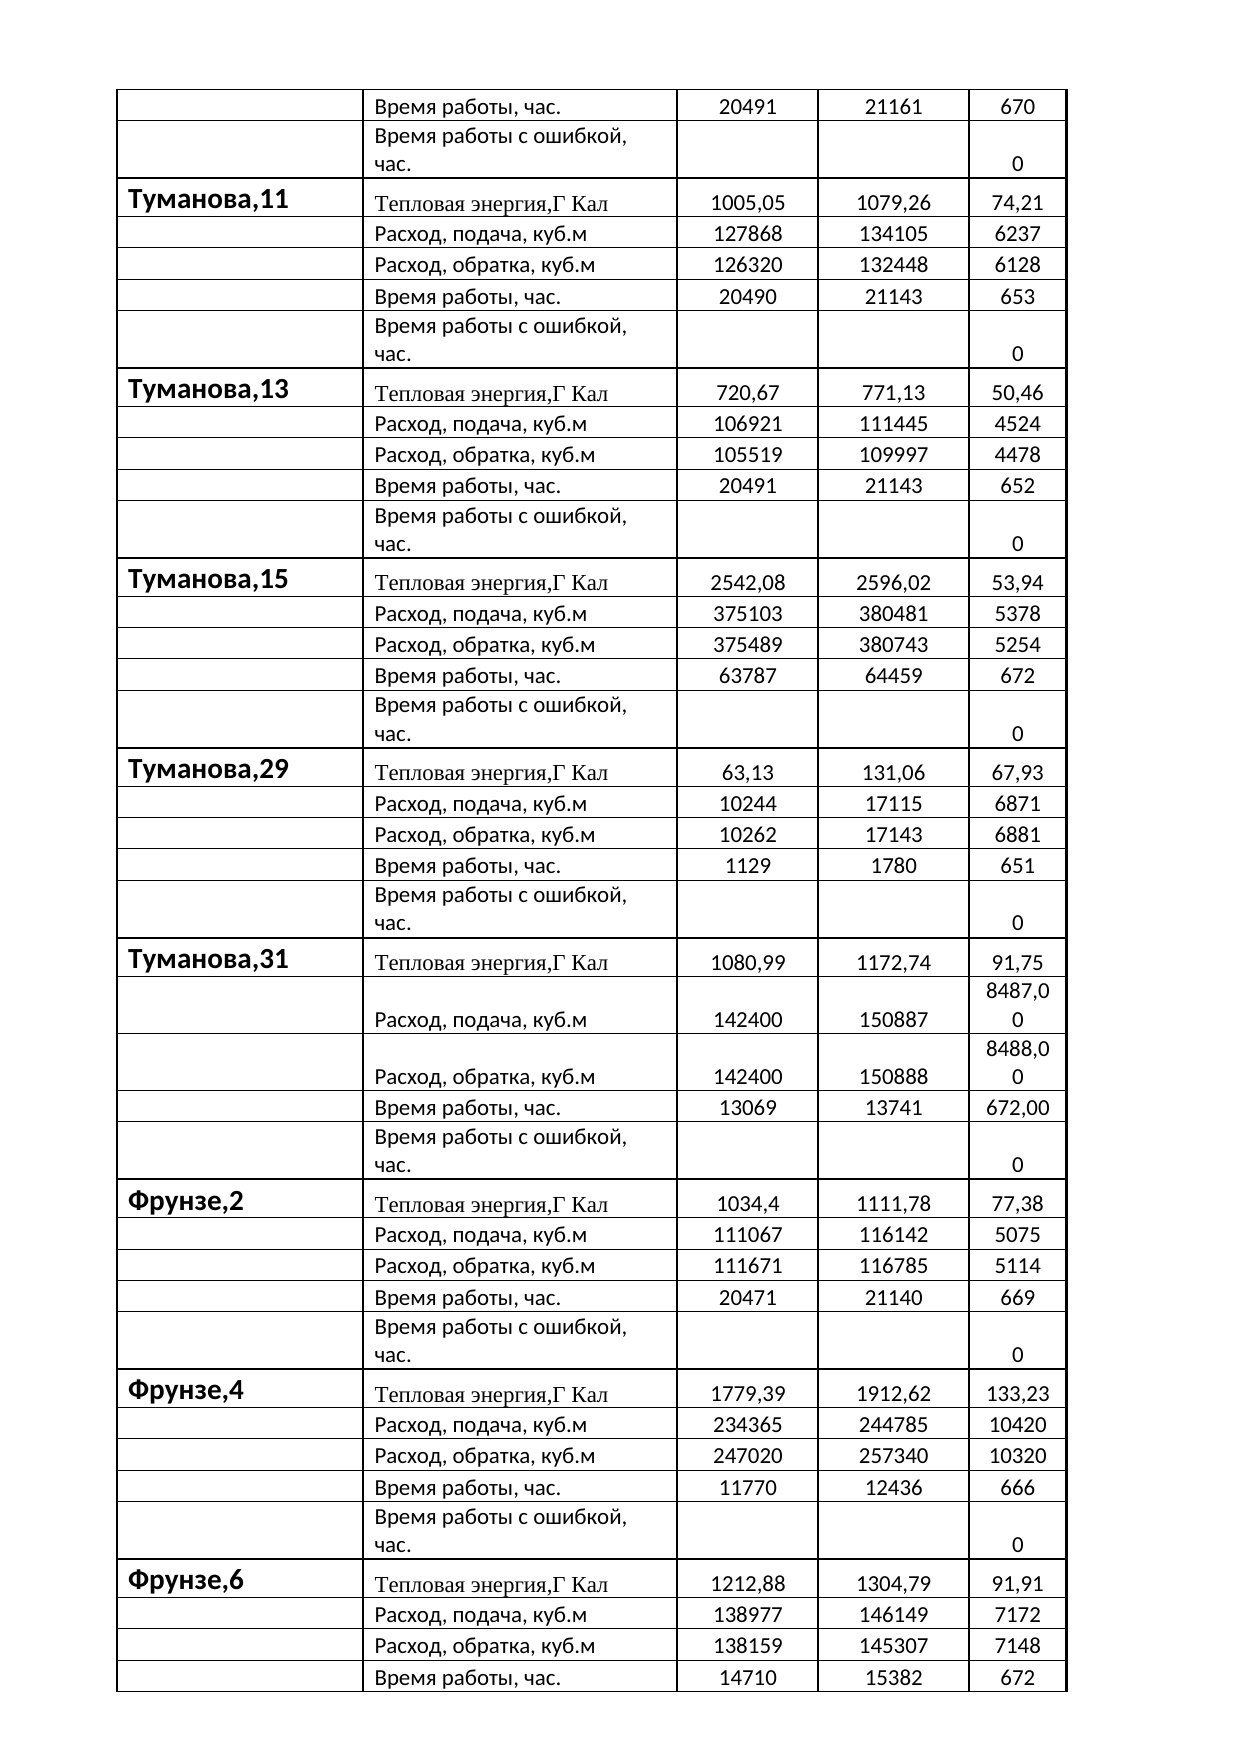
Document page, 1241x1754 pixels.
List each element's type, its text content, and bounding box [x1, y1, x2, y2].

table_cell Расход, обратка, куб.м [364, 1629, 676, 1659]
table_cell [651, 470, 676, 500]
table_cell 109997 [819, 438, 968, 468]
table_cell 1780 [819, 849, 968, 879]
table_cell [337, 311, 362, 367]
table_cell [337, 628, 362, 658]
table_cell 247020 [678, 1439, 817, 1469]
table_cell 380481 [819, 597, 968, 627]
table_cell 1912,62 [819, 1370, 968, 1407]
table_cell 13069 [678, 1091, 817, 1121]
table_cell [118, 1312, 337, 1368]
table_cell 138159 [678, 1629, 817, 1659]
table_cell [651, 1661, 676, 1691]
table_cell [678, 1122, 817, 1178]
table_cell 0 [970, 691, 1065, 747]
table_cell Время работы с ошибкой, час. [364, 311, 676, 367]
table_cell [118, 628, 337, 658]
table_cell [118, 1439, 337, 1469]
table_cell [337, 1250, 362, 1280]
table_cell Туманова,11 [118, 179, 362, 216]
table_cell 111671 [678, 1250, 817, 1280]
table_cell Расход, подача, куб.м [364, 787, 676, 817]
table_cell [118, 1091, 337, 1121]
table_cell [118, 881, 337, 937]
table_cell Тепловая энергия,Г Кал [364, 1370, 676, 1407]
table_cell 4524 [970, 407, 1065, 437]
table_cell 1111,78 [819, 1180, 968, 1217]
table_cell [651, 849, 676, 879]
table_cell Расход, подача, куб.м [364, 1598, 676, 1628]
table_cell 116142 [819, 1218, 968, 1248]
table_cell 0 [970, 1502, 1065, 1558]
table_cell [337, 121, 362, 177]
table_cell [337, 1408, 362, 1438]
table_cell Время работы, час. [364, 659, 651, 689]
table_cell 669 [970, 1281, 1065, 1311]
table_cell 11770 [678, 1471, 817, 1501]
table_cell [819, 881, 968, 937]
table_cell [118, 977, 337, 1033]
table_cell 652 [970, 470, 1065, 500]
table_cell [337, 977, 362, 1033]
table_cell [337, 881, 362, 937]
table_cell 10420 [970, 1408, 1065, 1438]
table_cell 91,91 [970, 1560, 1065, 1597]
table_cell Тепловая энергия,Г Кал [364, 749, 676, 786]
table_cell Тепловая энергия,Г Кал [364, 559, 676, 596]
table_cell [337, 280, 362, 310]
table_cell [118, 597, 337, 627]
table_cell Расход, обратка, куб.м [364, 1250, 676, 1280]
table_cell 257340 [819, 1439, 968, 1469]
table_cell [819, 1122, 968, 1178]
table_cell [118, 1661, 337, 1691]
table_cell Время работы с ошибкой, час. [364, 1122, 676, 1178]
table_cell [337, 787, 362, 817]
table_cell Время работы с ошибкой, час. [364, 691, 676, 747]
table_cell [651, 280, 676, 310]
table_cell Фрунзе,4 [118, 1370, 362, 1407]
table_cell 1779,39 [678, 1370, 817, 1407]
table_cell Время работы, час. [364, 90, 651, 120]
table_cell 1034,4 [678, 1180, 817, 1217]
table_cell Туманова,13 [118, 369, 362, 406]
table_cell Время работы с ошибкой, час. [364, 1502, 676, 1558]
table_cell 10262 [678, 818, 817, 848]
table_cell [337, 1312, 362, 1368]
table_cell 10320 [970, 1439, 1065, 1469]
table_cell 1129 [678, 849, 817, 879]
table_cell [118, 1408, 337, 1438]
table_cell [337, 691, 362, 747]
table_cell 672 [970, 1661, 1065, 1691]
table_cell 672,00 [970, 1091, 1065, 1121]
table_cell [118, 1034, 337, 1090]
table_cell Расход, обратка, куб.м [364, 818, 676, 848]
table_cell [337, 470, 362, 500]
table_cell [118, 787, 337, 817]
table_cell [337, 217, 362, 247]
table_cell 670 [970, 90, 1065, 120]
table_cell [651, 1281, 676, 1311]
table_cell [337, 1598, 362, 1628]
table_cell 142400 [678, 1034, 817, 1090]
table_cell Расход, подача, куб.м [364, 407, 676, 437]
table_cell [678, 121, 817, 177]
table_cell Расход, подача, куб.м [364, 1218, 676, 1248]
table_cell [678, 1502, 817, 1558]
table_cell Расход, обратка, куб.м [364, 248, 676, 278]
table_cell Расход, подача, куб.м [364, 977, 676, 1033]
table_cell 6237 [970, 217, 1065, 247]
table_cell 771,13 [819, 369, 968, 406]
table_cell [118, 280, 337, 310]
table_cell Тепловая энергия,Г Кал [364, 1180, 676, 1217]
table_cell 142400 [678, 977, 817, 1033]
table_cell 20490 [678, 280, 817, 310]
table_cell [337, 849, 362, 879]
table_cell 672 [970, 659, 1065, 689]
table_cell [337, 1281, 362, 1311]
table_cell 0 [970, 121, 1065, 177]
table_cell [118, 1250, 337, 1280]
table_cell 5378 [970, 597, 1065, 627]
table_cell 74,21 [970, 179, 1065, 216]
table_cell [118, 407, 337, 437]
table_cell 145307 [819, 1629, 968, 1659]
table_cell [819, 1312, 968, 1368]
table_cell Тепловая энергия,Г Кал [364, 179, 676, 216]
table_cell Расход, обратка, куб.м [364, 1034, 676, 1090]
table_cell 375103 [678, 597, 817, 627]
table_cell [651, 90, 676, 120]
table_cell 2542,08 [678, 559, 817, 596]
table_cell Время работы с ошибкой, час. [364, 121, 676, 177]
table_cell Время работы, час. [364, 849, 651, 879]
table_cell [678, 881, 817, 937]
table_cell 2596,02 [819, 559, 968, 596]
table_cell [819, 1502, 968, 1558]
table_cell [118, 818, 337, 848]
table_cell 7148 [970, 1629, 1065, 1659]
table_cell 0 [970, 881, 1065, 937]
table_cell Время работы, час. [364, 1091, 651, 1121]
table_cell 17115 [819, 787, 968, 817]
table_cell [678, 691, 817, 747]
table_cell 116785 [819, 1250, 968, 1280]
table_cell 77,38 [970, 1180, 1065, 1217]
table_cell 67,93 [970, 749, 1065, 786]
table_cell 8488,00 [970, 1034, 1065, 1090]
table_cell 10244 [678, 787, 817, 817]
table_cell 244785 [819, 1408, 968, 1438]
table_cell 15382 [819, 1661, 968, 1691]
table_cell 380743 [819, 628, 968, 658]
table_cell [118, 691, 337, 747]
table_cell 21140 [819, 1281, 968, 1311]
table_cell 5075 [970, 1218, 1065, 1248]
table_cell [118, 1471, 337, 1501]
table_cell 5114 [970, 1250, 1065, 1280]
table_cell [337, 90, 362, 120]
table_cell [337, 248, 362, 278]
table_cell [118, 501, 337, 557]
table_cell [678, 1312, 817, 1368]
table_cell 12436 [819, 1471, 968, 1501]
table_cell 234365 [678, 1408, 817, 1438]
table_cell [337, 1122, 362, 1178]
table_cell [118, 1502, 337, 1558]
table_cell [337, 1661, 362, 1691]
table_cell [118, 1629, 337, 1659]
table_cell Расход, обратка, куб.м [364, 1439, 676, 1469]
table_cell 138977 [678, 1598, 817, 1628]
table_cell 91,75 [970, 939, 1065, 976]
table_cell Время работы с ошибкой, час. [364, 881, 676, 937]
table_cell Туманова,31 [118, 939, 362, 976]
table_cell 21143 [819, 470, 968, 500]
table_cell 106921 [678, 407, 817, 437]
table_cell 13741 [819, 1091, 968, 1121]
table_cell Туманова,29 [118, 749, 362, 786]
table_cell Туманова,15 [118, 559, 362, 596]
table_cell 53,94 [970, 559, 1065, 596]
table_cell 146149 [819, 1598, 968, 1628]
table_cell [118, 121, 337, 177]
table_cell 0 [970, 501, 1065, 557]
table_cell [118, 470, 337, 500]
table_cell [337, 1502, 362, 1558]
table_cell [118, 1122, 337, 1178]
table_cell Расход, подача, куб.м [364, 1408, 676, 1438]
table_cell 17143 [819, 818, 968, 848]
table_cell 21161 [819, 90, 968, 120]
table_cell 134105 [819, 217, 968, 247]
table_cell Время работы, час. [364, 470, 651, 500]
table_cell 20491 [678, 470, 817, 500]
table_cell 63787 [678, 659, 817, 689]
table_cell Время работы, час. [364, 280, 651, 310]
table_cell [337, 1034, 362, 1090]
table_cell 150887 [819, 977, 968, 1033]
table_cell [118, 1598, 337, 1628]
table_cell 5254 [970, 628, 1065, 658]
table_cell Фрунзе,2 [118, 1180, 362, 1217]
table_cell 63,13 [678, 749, 817, 786]
table_cell 20471 [678, 1281, 817, 1311]
table_cell 150888 [819, 1034, 968, 1090]
table_cell [118, 248, 337, 278]
table_cell [819, 691, 968, 747]
table_cell [118, 217, 337, 247]
table_cell [337, 1471, 362, 1501]
table_cell Расход, обратка, куб.м [364, 438, 676, 468]
table_cell [819, 501, 968, 557]
table_cell Время работы, час. [364, 1471, 651, 1501]
table_cell 0 [970, 1312, 1065, 1368]
table_cell [678, 311, 817, 367]
table_cell Расход, подача, куб.м [364, 597, 676, 627]
table_cell 0 [970, 311, 1065, 367]
table_cell 1212,88 [678, 1560, 817, 1597]
table_cell 1079,26 [819, 179, 968, 216]
table_cell 131,06 [819, 749, 968, 786]
table_cell 127868 [678, 217, 817, 247]
table_cell 126320 [678, 248, 817, 278]
table_cell 6881 [970, 818, 1065, 848]
table_cell 6871 [970, 787, 1065, 817]
table_cell [337, 1218, 362, 1248]
table_cell [651, 1091, 676, 1121]
table_cell [651, 659, 676, 689]
table_cell 64459 [819, 659, 968, 689]
table_cell [337, 501, 362, 557]
table_cell [337, 438, 362, 468]
table_cell Тепловая энергия,Г Кал [364, 939, 676, 976]
table_cell Тепловая энергия,Г Кал [364, 369, 676, 406]
table_cell 132448 [819, 248, 968, 278]
table_cell Время работы, час. [364, 1661, 651, 1691]
table_cell Время работы с ошибкой, час. [364, 1312, 676, 1368]
table_cell [118, 1281, 337, 1311]
table_cell 0 [970, 1122, 1065, 1178]
table_cell [337, 1629, 362, 1659]
table_cell [118, 659, 337, 689]
table_cell 1080,99 [678, 939, 817, 976]
table_cell 111067 [678, 1218, 817, 1248]
table_cell 1172,74 [819, 939, 968, 976]
table_cell [118, 90, 337, 120]
table_cell Тепловая энергия,Г Кал [364, 1560, 676, 1597]
table_cell 1005,05 [678, 179, 817, 216]
table_cell 105519 [678, 438, 817, 468]
table_cell 4478 [970, 438, 1065, 468]
table_cell 133,23 [970, 1370, 1065, 1407]
table_cell 111445 [819, 407, 968, 437]
table_cell [651, 1471, 676, 1501]
table_cell 1304,79 [819, 1560, 968, 1597]
table_cell [118, 438, 337, 468]
table_cell 50,46 [970, 369, 1065, 406]
table_cell Расход, подача, куб.м [364, 217, 676, 247]
table_cell [337, 407, 362, 437]
table_cell 651 [970, 849, 1065, 879]
table_cell [337, 659, 362, 689]
table_cell 20491 [678, 90, 817, 120]
table_cell 21143 [819, 280, 968, 310]
table_cell [337, 1091, 362, 1121]
table_cell [337, 818, 362, 848]
table_cell [118, 311, 337, 367]
table_cell 666 [970, 1471, 1065, 1501]
table_cell 6128 [970, 248, 1065, 278]
table_cell [118, 849, 337, 879]
table_cell Расход, обратка, куб.м [364, 628, 676, 658]
table_cell 8487,00 [970, 977, 1065, 1033]
table_cell Фрунзе,6 [118, 1560, 362, 1597]
table_cell [337, 1439, 362, 1469]
table_cell [819, 311, 968, 367]
table_cell [819, 121, 968, 177]
table_cell 7172 [970, 1598, 1065, 1628]
table_cell [337, 597, 362, 627]
table_cell [678, 501, 817, 557]
table_cell Время работы, час. [364, 1281, 651, 1311]
table_cell 653 [970, 280, 1065, 310]
table_cell 720,67 [678, 369, 817, 406]
table_cell 14710 [678, 1661, 817, 1691]
table_cell 375489 [678, 628, 817, 658]
table_cell Время работы с ошибкой, час. [364, 501, 676, 557]
table_cell [118, 1218, 337, 1248]
